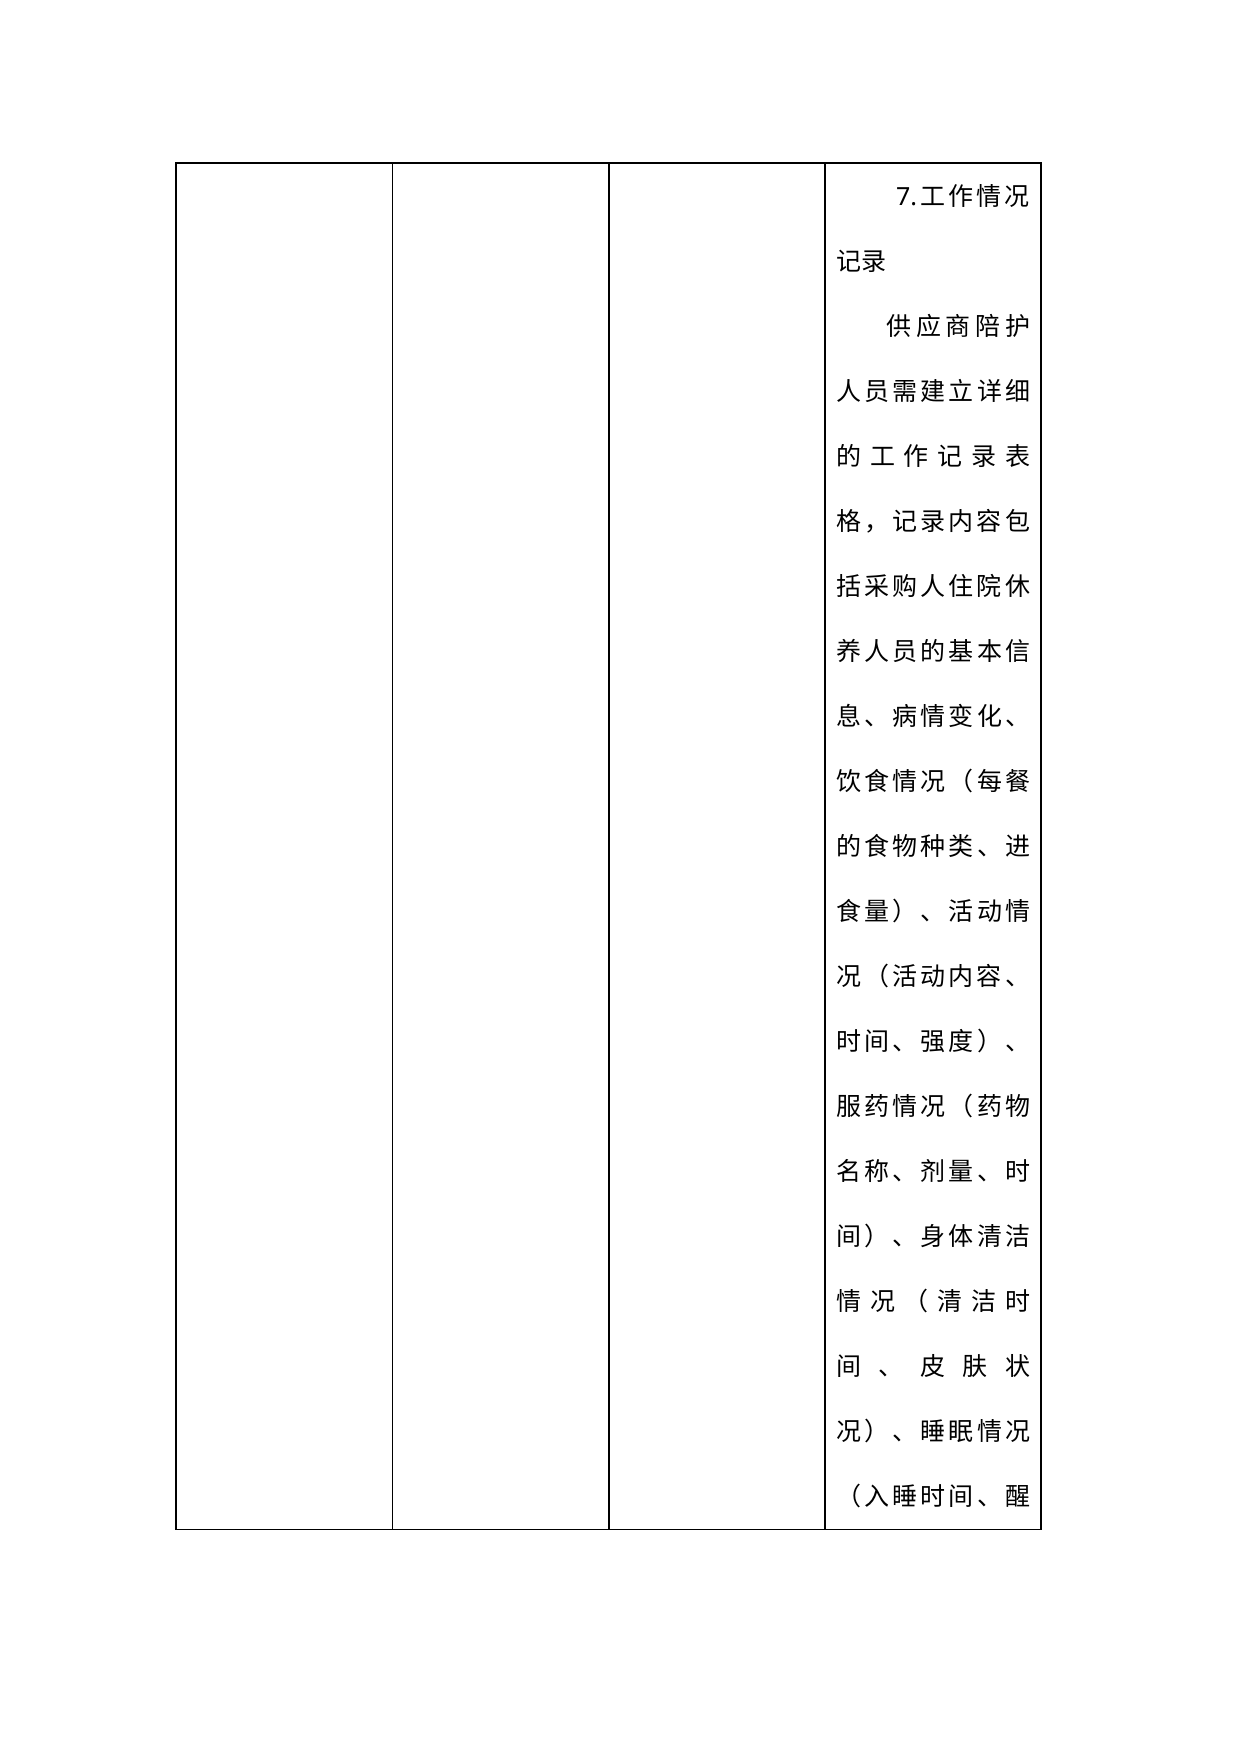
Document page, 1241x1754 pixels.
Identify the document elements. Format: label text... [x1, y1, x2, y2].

table_cell [610, 164, 824, 1528]
table_cell [177, 164, 392, 1528]
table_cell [826, 164, 1040, 1528]
table_cell 1 [393, 164, 608, 1528]
